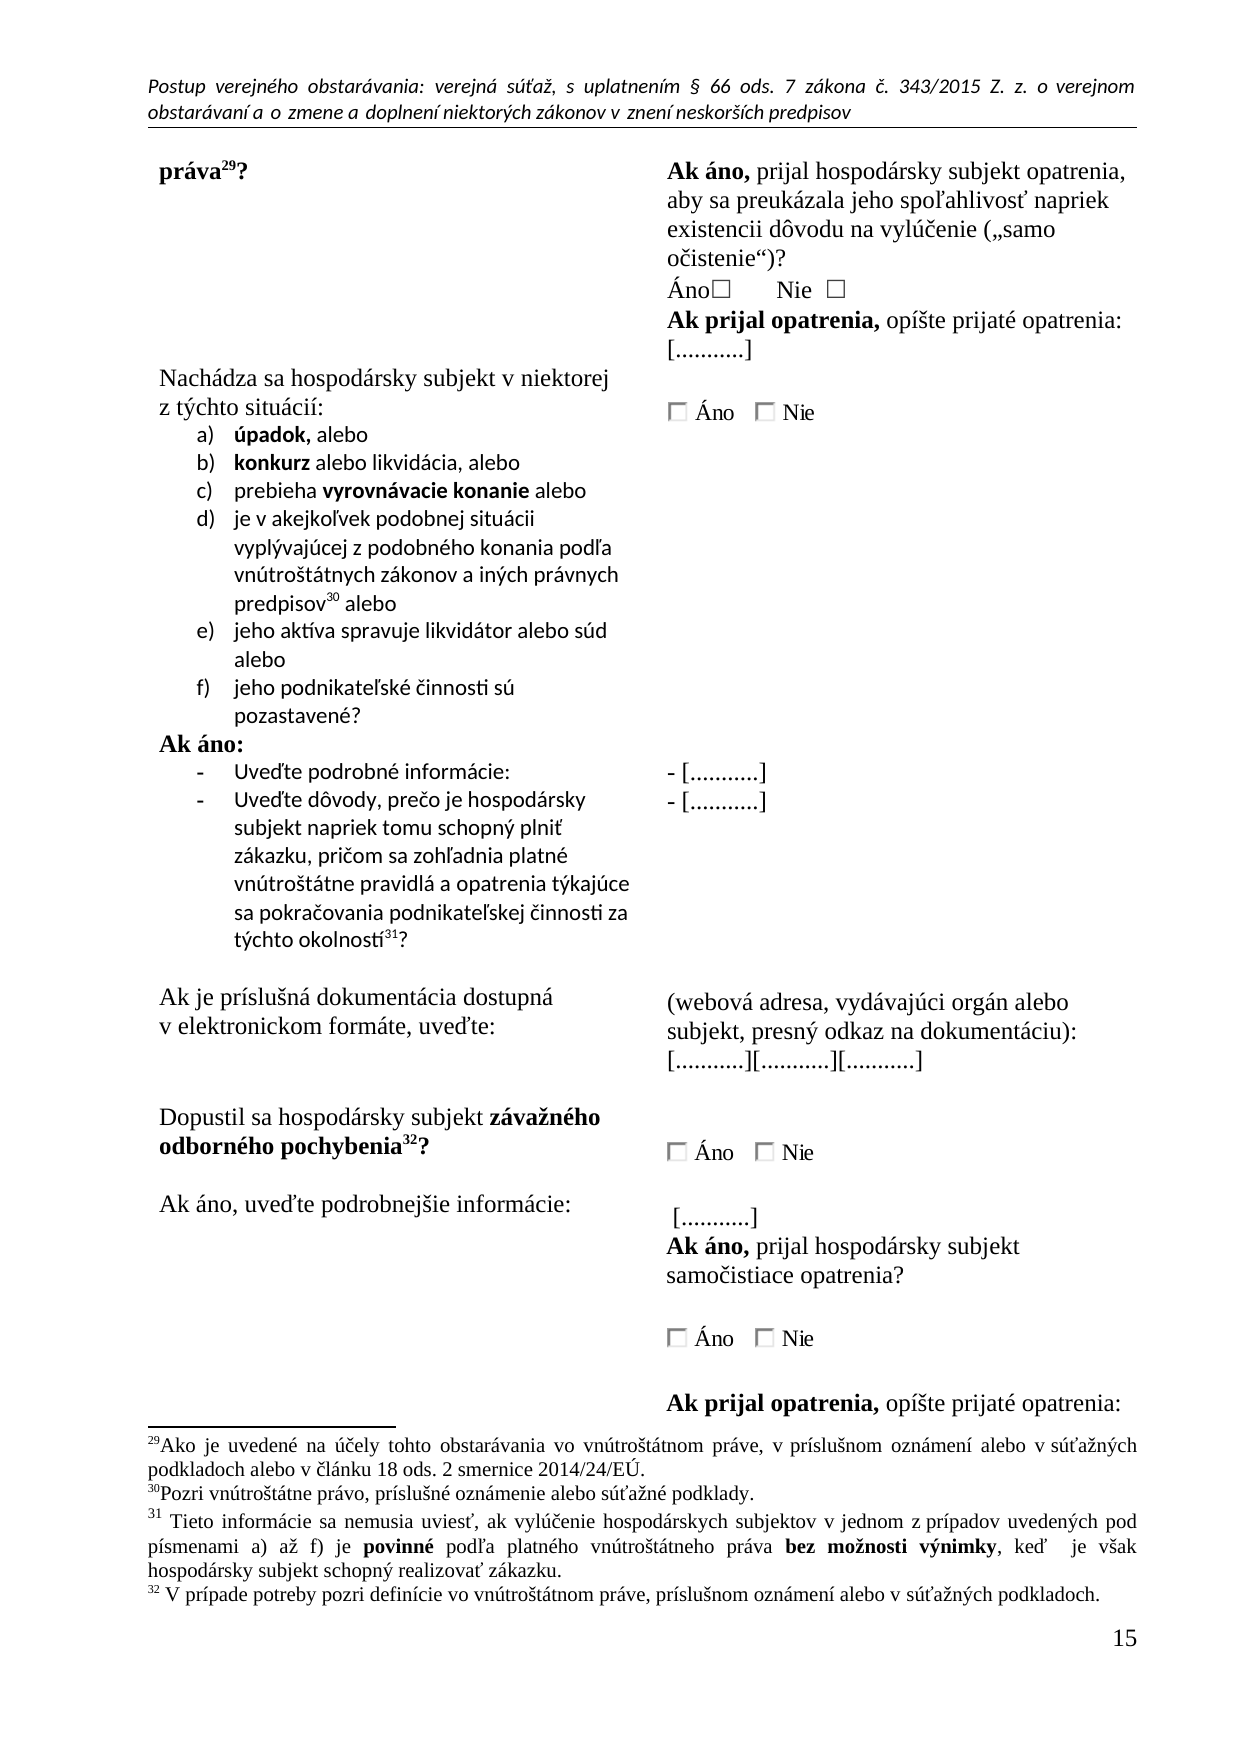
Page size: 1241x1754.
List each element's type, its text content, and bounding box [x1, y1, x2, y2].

table_cell [656, 363, 1163, 729]
table_header Dopustil sa hospodársky subjekt závažného odborného pochybenia? Ak áno, uveďte podrobnejšie informácie: [148, 1103, 655, 1417]
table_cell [148, 156, 656, 363]
table_cell Nachádza sa hospodársky subjekt v niektorej z týchto situácií: úpadok, alebo konkurz alebo likvidácia, alebo prebieha vyrovnávacie konanie alebo je v akejkoľvek podobnej situácii vyplývajúcej z podobného konania podľa vnútroštátnych zákonov a iných právnych predpisov alebo jeho aktíva spravuje likvidátor alebo súd alebo jeho podnikateľské činnosti sú pozastavené? [148, 363, 656, 729]
table_cell Ak áno, prijal hospodársky subjekt opatrenia, aby sa preukázala jeho spoľahlivosť napriek existencii dôvodu na vylúčenie („samo očistenie“)? Áno☐ Nie ☐ Ak prijal opatrenia, opíšte prijaté opatrenia: [...........] [656, 156, 1163, 363]
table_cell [655, 1231, 1162, 1417]
table_cell - [...........] - [...........] (webová adresa, vydávajúci orgán alebo subjekt, presný odkaz na dokumentáciu): [...........][...........][...........] [656, 729, 1163, 1074]
table_cell Ak áno: Uveďte podrobné informácie: Uveďte dôvody, prečo je hospodársky subjekt napriek tomu schopný plniť zákazku, pričom sa zohľadnia platné vnútroštátne pravidlá a opatrenia týkajúce sa pokračovania podnikateľskej činnosti za týchto okolností? Ak je príslušná dokumentácia dostupná v elektronickom formáte, uveďte: [148, 729, 656, 1074]
table_header [...........] [655, 1103, 1162, 1231]
